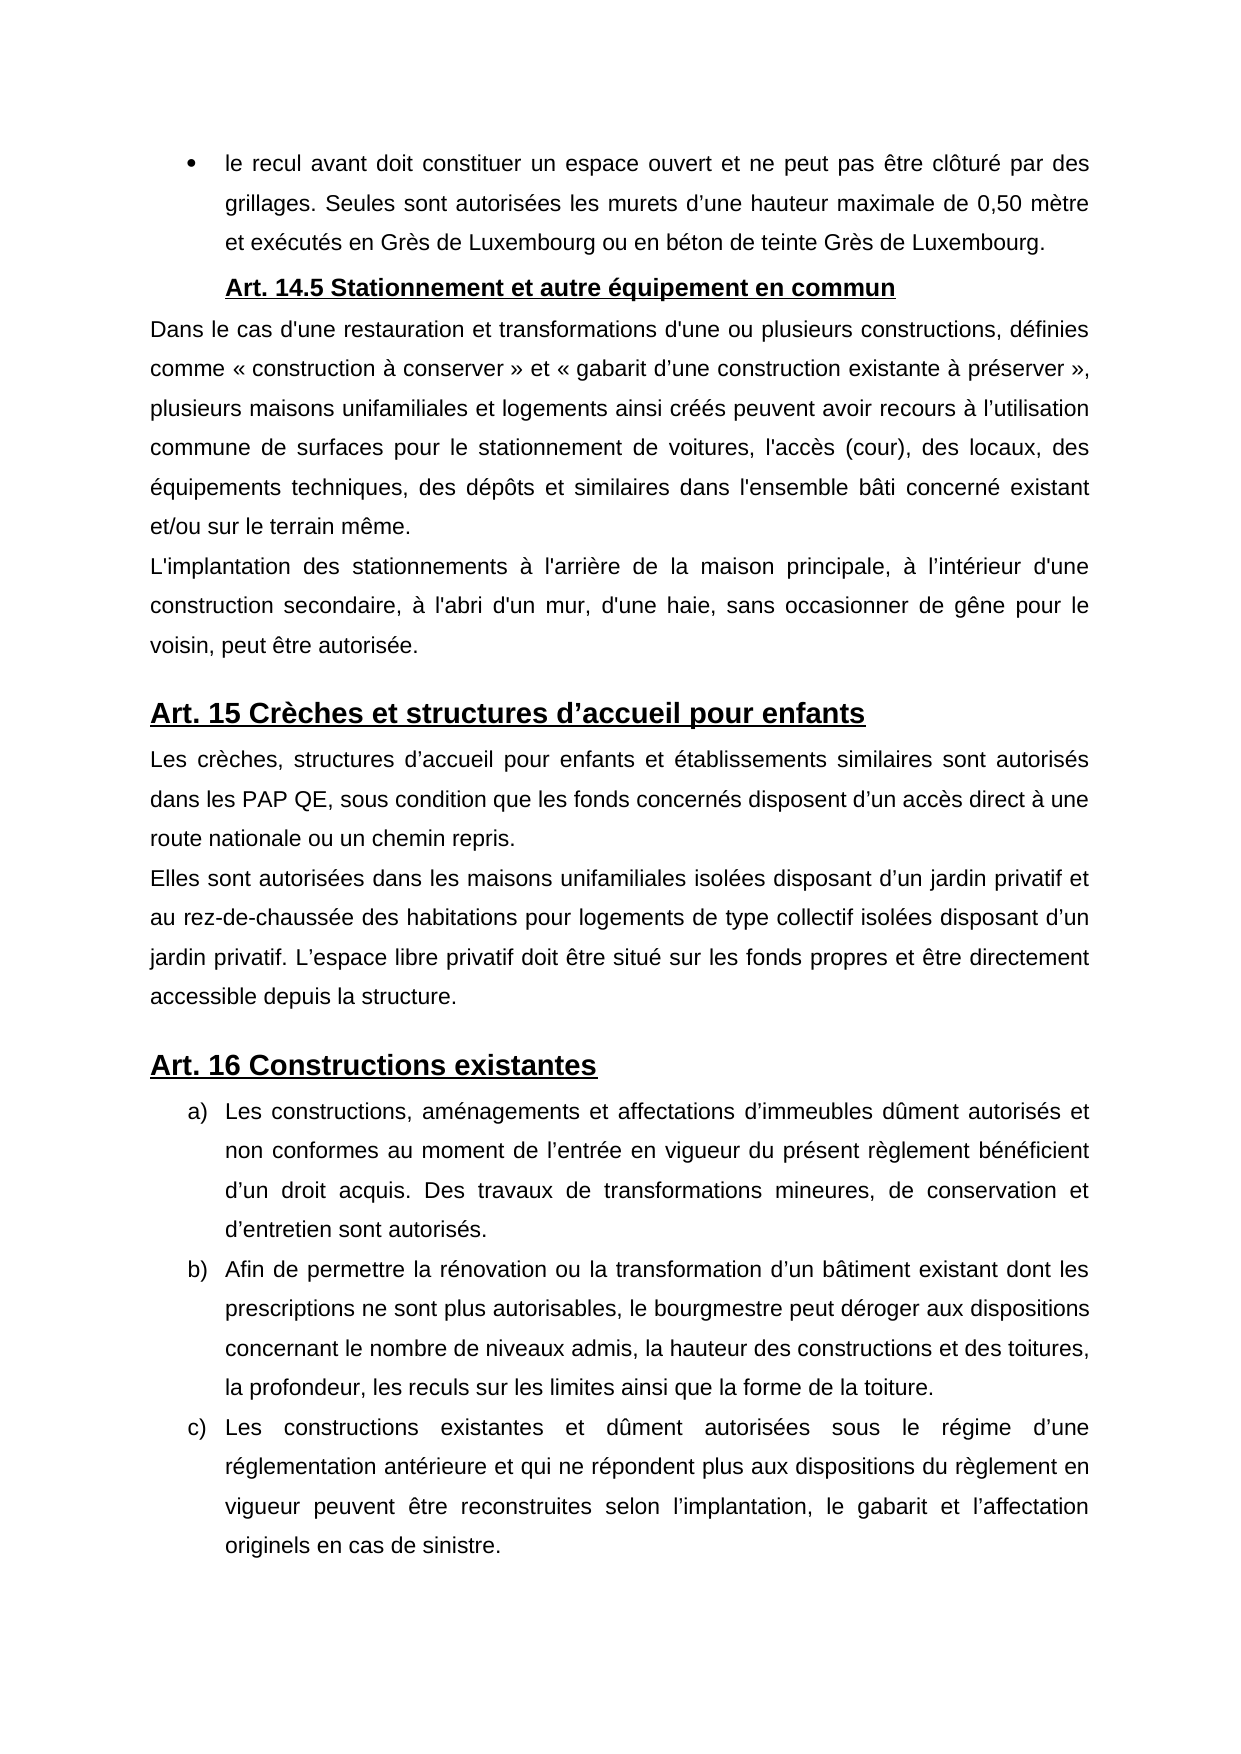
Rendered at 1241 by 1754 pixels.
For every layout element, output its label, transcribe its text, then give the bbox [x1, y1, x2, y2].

subtitle Art. 16 Constructions existantes [150, 1048, 1090, 1081]
text Elles sont autorisées dans les maisons unifamiliales isolées disposant d’un jardin privatif et au rez-de-chaussée des habitations pour logements de type collectif isolées disposant d’un jardin privatif. L’espace libre privatif doit être situé sur les fonds propres et être directement accessible depuis la structure. [150, 865, 1090, 1009]
text Les crèches, structures d’accueil pour enfants et établissements similaires sont autorisés dans les PAP QE, sous condition que les fonds concernés disposent d’un accès direct à une route nationale ou un chemin repris. [150, 746, 1090, 852]
text L'implantation des stationnements à l'arrière de la maison principale, à l’intérieur d'une construction secondaire, à l'abri d'un mur, d'une haie, sans occasionner de gêne pour le voisin, peut être autorisée. [150, 553, 1090, 658]
list le recul avant doit constituer un espace ouvert et ne peut pas être clôturé par des grillages. Seules sont autorisées les murets d’une hauteur maximale de 0,50 mètre et exécutés en Grès de Luxembourg ou en béton de teinte Grès de Luxembourg. [187, 150, 1090, 255]
list Les constructions existantes et dûment autorisées sous le régime d’une réglementation antérieure et qui ne répondent plus aux dispositions du règlement en vigueur peuvent être reconstruites selon l’implantation, le gabarit et l’affectation originels en cas de sinistre. [187, 1414, 1090, 1559]
list Afin de permettre la rénovation ou la transformation d’un bâtiment existant dont les prescriptions ne sont plus autorisables, le bourgmestre peut déroger aux dispositions concernant le nombre de niveaux admis, la hauteur des constructions et des toitures, la profondeur, les reculs sur les limites ainsi que la forme de la toiture. [187, 1256, 1090, 1401]
list Les constructions, aménagements et affectations d’immeubles dûment autorisés et non conformes au moment de l’entrée en vigueur du présent règlement bénéficient d’un droit acquis. Des travaux de transformations mineures, de conservation et d’entretien sont autorisés. [187, 1098, 1090, 1243]
subtitle Art. 15 Crèches et structures d’accueil pour enfants [150, 696, 1090, 729]
subtitle Art. 14.5 Stationnement et autre équipement en commun [225, 273, 1090, 301]
text Dans le cas d'une restauration et transformations d'une ou plusieurs constructions, définies comme « construction à conserver » et « gabarit d’une construction existante à préserver », plusieurs maisons unifamiliales et logements ainsi créés peuvent avoir recours à l’utilisation commune de surfaces pour le stationnement de voitures, l'accès (cour), des locaux, des équipements techniques, des dépôts et similaires dans l'ensemble bâti concerné existant et/ou sur le terrain même. [150, 316, 1090, 539]
